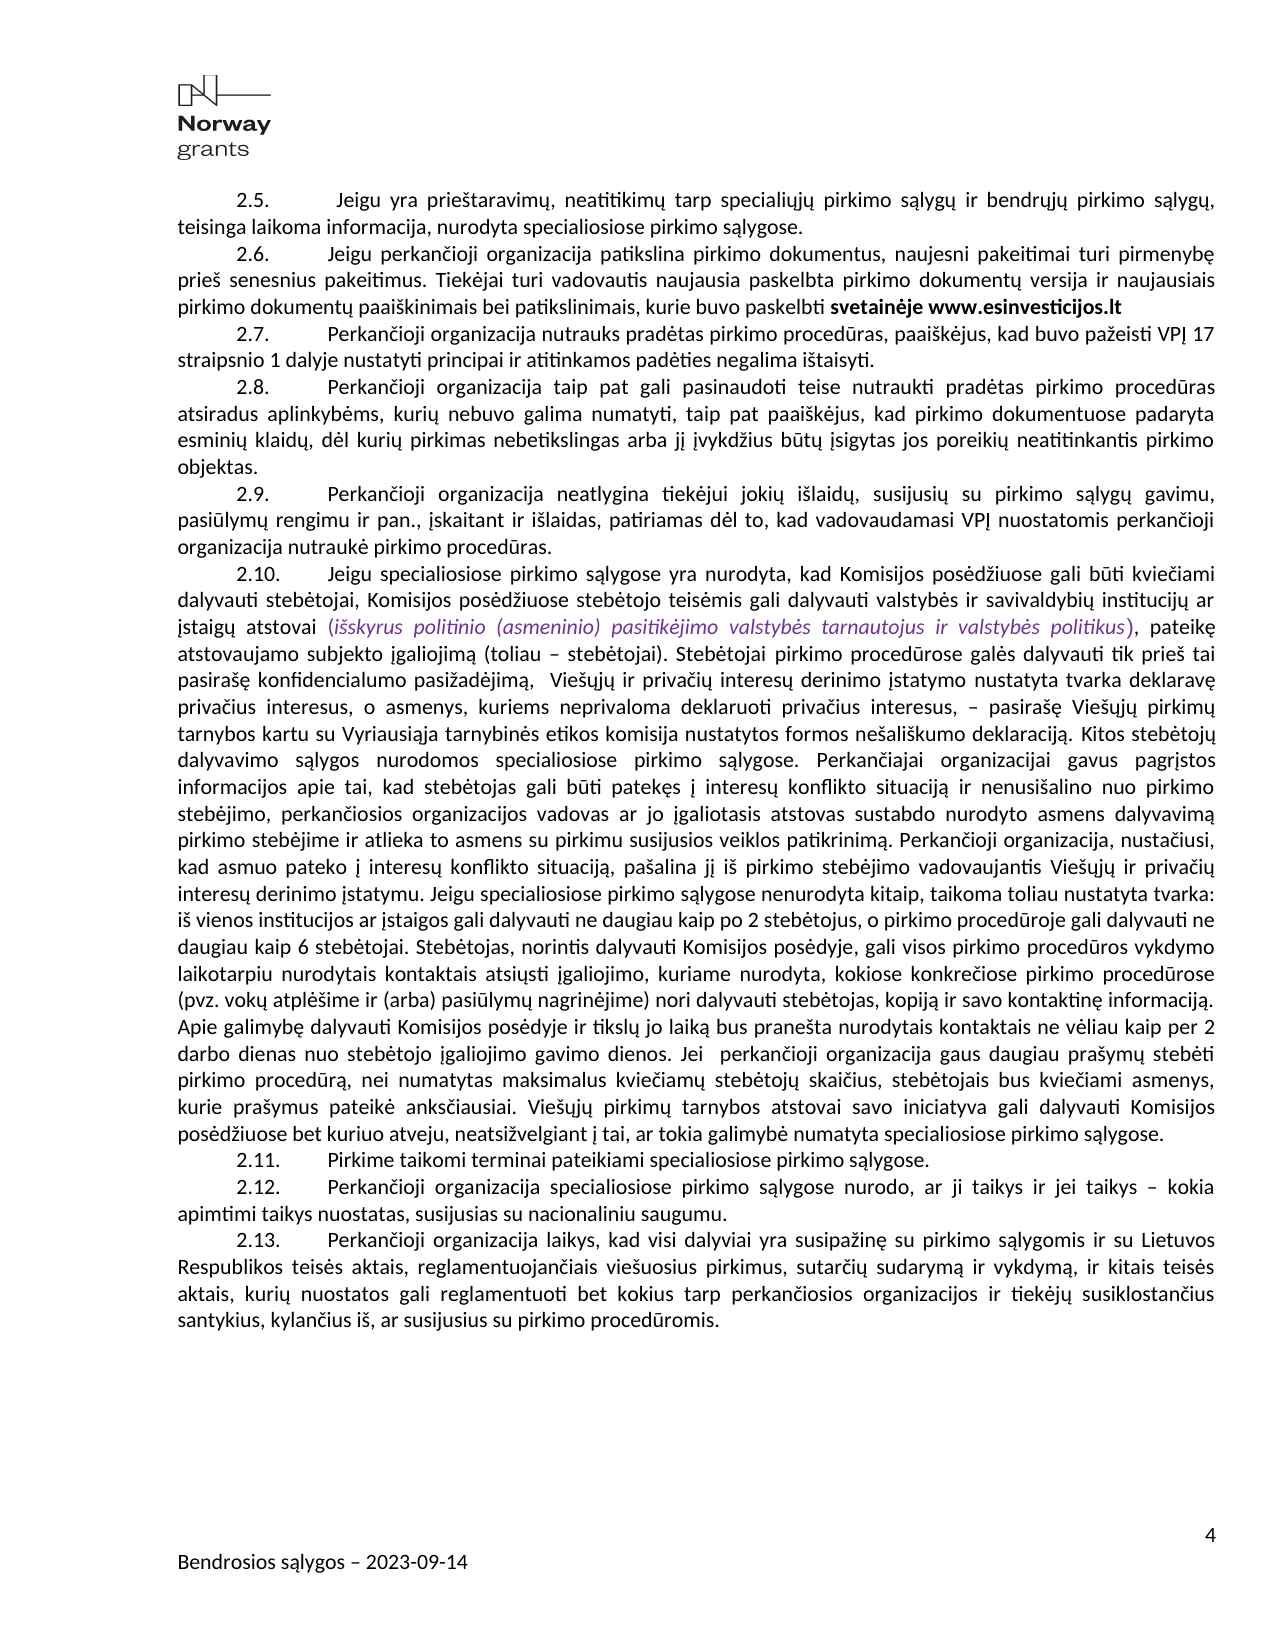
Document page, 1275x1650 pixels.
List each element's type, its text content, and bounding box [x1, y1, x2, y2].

list Jeigu perkančioji organizacija patikslina pirkimo dokumentus, naujesni pakeitimai turi pirmenybę prieš senesnius pakeitimus. Tiekėjai turi vadovautis naujausia paskelbta pirkimo dokumentų versija ir naujausiais pirkimo dokumentų paaiškinimais bei patikslinimais, kurie buvo paskelbti svetainėje www.esinvesticijos.lt [177, 240, 1216, 320]
list Jeigu specialiosiose pirkimo sąlygose yra nurodyta, kad Komisijos posėdžiuose gali būti kviečiami dalyvauti stebėtojai, Komisijos posėdžiuose stebėtojo teisėmis gali dalyvauti valstybės ir savivaldybių institucijų ar įstaigų atstovai (išskyrus politinio (asmeninio) pasitikėjimo valstybės tarnautojus ir valstybės politikus), pateikę atstovaujamo subjekto įgaliojimą (toliau – stebėtojai). Stebėtojai pirkimo procedūrose galės dalyvauti tik prieš tai pasirašę konfidencialumo pasižadėjimą, Viešųjų ir privačių interesų derinimo įstatymo nustatyta tvarka deklaravę privačius interesus, o asmenys, kuriems neprivaloma deklaruoti privačius interesus, – pasirašę Viešųjų pirkimų tarnybos kartu su Vyriausiąja tarnybinės etikos komisija nustatytos formos nešališkumo deklaraciją. Kitos stebėtojų dalyvavimo sąlygos nurodomos specialiosiose pirkimo sąlygose. Perkančiajai organizacijai gavus pagrįstos informacijos apie tai, kad stebėtojas gali būti patekęs į interesų konflikto situaciją ir nenusišalino nuo pirkimo stebėjimo, perkančiosios organizacijos vadovas ar jo įgaliotasis atstovas sustabdo nurodyto asmens dalyvavimą pirkimo stebėjime ir atlieka to asmens su pirkimu susijusios veiklos patikrinimą. Perkančioji organizacija, nustačiusi, kad asmuo pateko į interesų konflikto situaciją, pašalina jį iš pirkimo stebėjimo vadovaujantis Viešųjų ir privačių interesų derinimo įstatymu. Jeigu specialiosiose pirkimo sąlygose nenurodyta kitaip, taikoma toliau nustatyta tvarka: iš vienos institucijos ar įstaigos gali dalyvauti ne daugiau kaip po 2 stebėtojus, o pirkimo procedūroje gali dalyvauti ne daugiau kaip 6 stebėtojai. Stebėtojas, norintis dalyvauti Komisijos posėdyje, gali visos pirkimo procedūros vykdymo laikotarpiu nurodytais kontaktais atsiųsti įgaliojimo, kuriame nurodyta, kokiose konkrečiose pirkimo procedūrose (pvz. vokų atplėšime ir (arba) pasiūlymų nagrinėjime) nori dalyvauti stebėtojas, kopiją ir savo kontaktinę informaciją. Apie galimybę dalyvauti Komisijos posėdyje ir tikslų jo laiką bus pranešta nurodytais kontaktais ne vėliau kaip per 2 darbo dienas nuo stebėtojo įgaliojimo gavimo dienos. Jei perkančioji organizacija gaus daugiau prašymų stebėti pirkimo procedūrą, nei numatytas maksimalus kviečiamų stebėtojų skaičius, stebėtojais bus kviečiami asmenys, kurie prašymus pateikė anksčiausiai. Viešųjų pirkimų tarnybos atstovai savo iniciatyva gali dalyvauti Komisijos posėdžiuose bet kuriuo atveju, neatsižvelgiant į tai, ar tokia galimybė numatyta specialiosiose pirkimo sąlygose. [177, 560, 1216, 1147]
list Jeigu yra prieštaravimų, neatitikimų tarp specialiųjų pirkimo sąlygų ir bendrųjų pirkimo sąlygų, teisinga laikoma informacija, nurodyta specialiosiose pirkimo sąlygose. [177, 187, 1216, 240]
list Perkančioji organizacija neatlygina tiekėjui jokių išlaidų, susijusių su pirkimo sąlygų gavimu, pasiūlymų rengimu ir pan., įskaitant ir išlaidas, patiriamas dėl to, kad vadovaudamasi VPĮ nuostatomis perkančioji organizacija nutraukė pirkimo procedūras. [177, 480, 1216, 560]
list Pirkime taikomi terminai pateikiami specialiosiose pirkimo sąlygose. [177, 1147, 1216, 1173]
list Perkančioji organizacija laikys, kad visi dalyviai yra susipažinę su pirkimo sąlygomis ir su Lietuvos Respublikos teisės aktais, reglamentuojančiais viešuosius pirkimus, sutarčių sudarymą ir vykdymą, ir kitais teisės aktais, kurių nuostatos gali reglamentuoti bet kokius tarp perkančiosios organizacijos ir tiekėjų susiklostančius santykius, kylančius iš, ar susijusius su pirkimo procedūromis. [177, 1227, 1216, 1333]
list Perkančioji organizacija specialiosiose pirkimo sąlygose nurodo, ar ji taikys ir jei taikys – kokia apimtimi taikys nuostatas, susijusias su nacionaliniu saugumu. [177, 1173, 1216, 1227]
picture [177, 75, 271, 160]
list Perkančioji organizacija nutrauks pradėtas pirkimo procedūras, paaiškėjus, kad buvo pažeisti VPĮ 17 straipsnio 1 dalyje nustatyti principai ir atitinkamos padėties negalima ištaisyti. [177, 320, 1216, 373]
list Perkančioji organizacija taip pat gali pasinaudoti teise nutraukti pradėtas pirkimo procedūras atsiradus aplinkybėms, kurių nebuvo galima numatyti, taip pat paaiškėjus, kad pirkimo dokumentuose padaryta esminių klaidų, dėl kurių pirkimas nebetikslingas arba jį įvykdžius būtų įsigytas jos poreikių neatitinkantis pirkimo objektas. [177, 373, 1216, 480]
